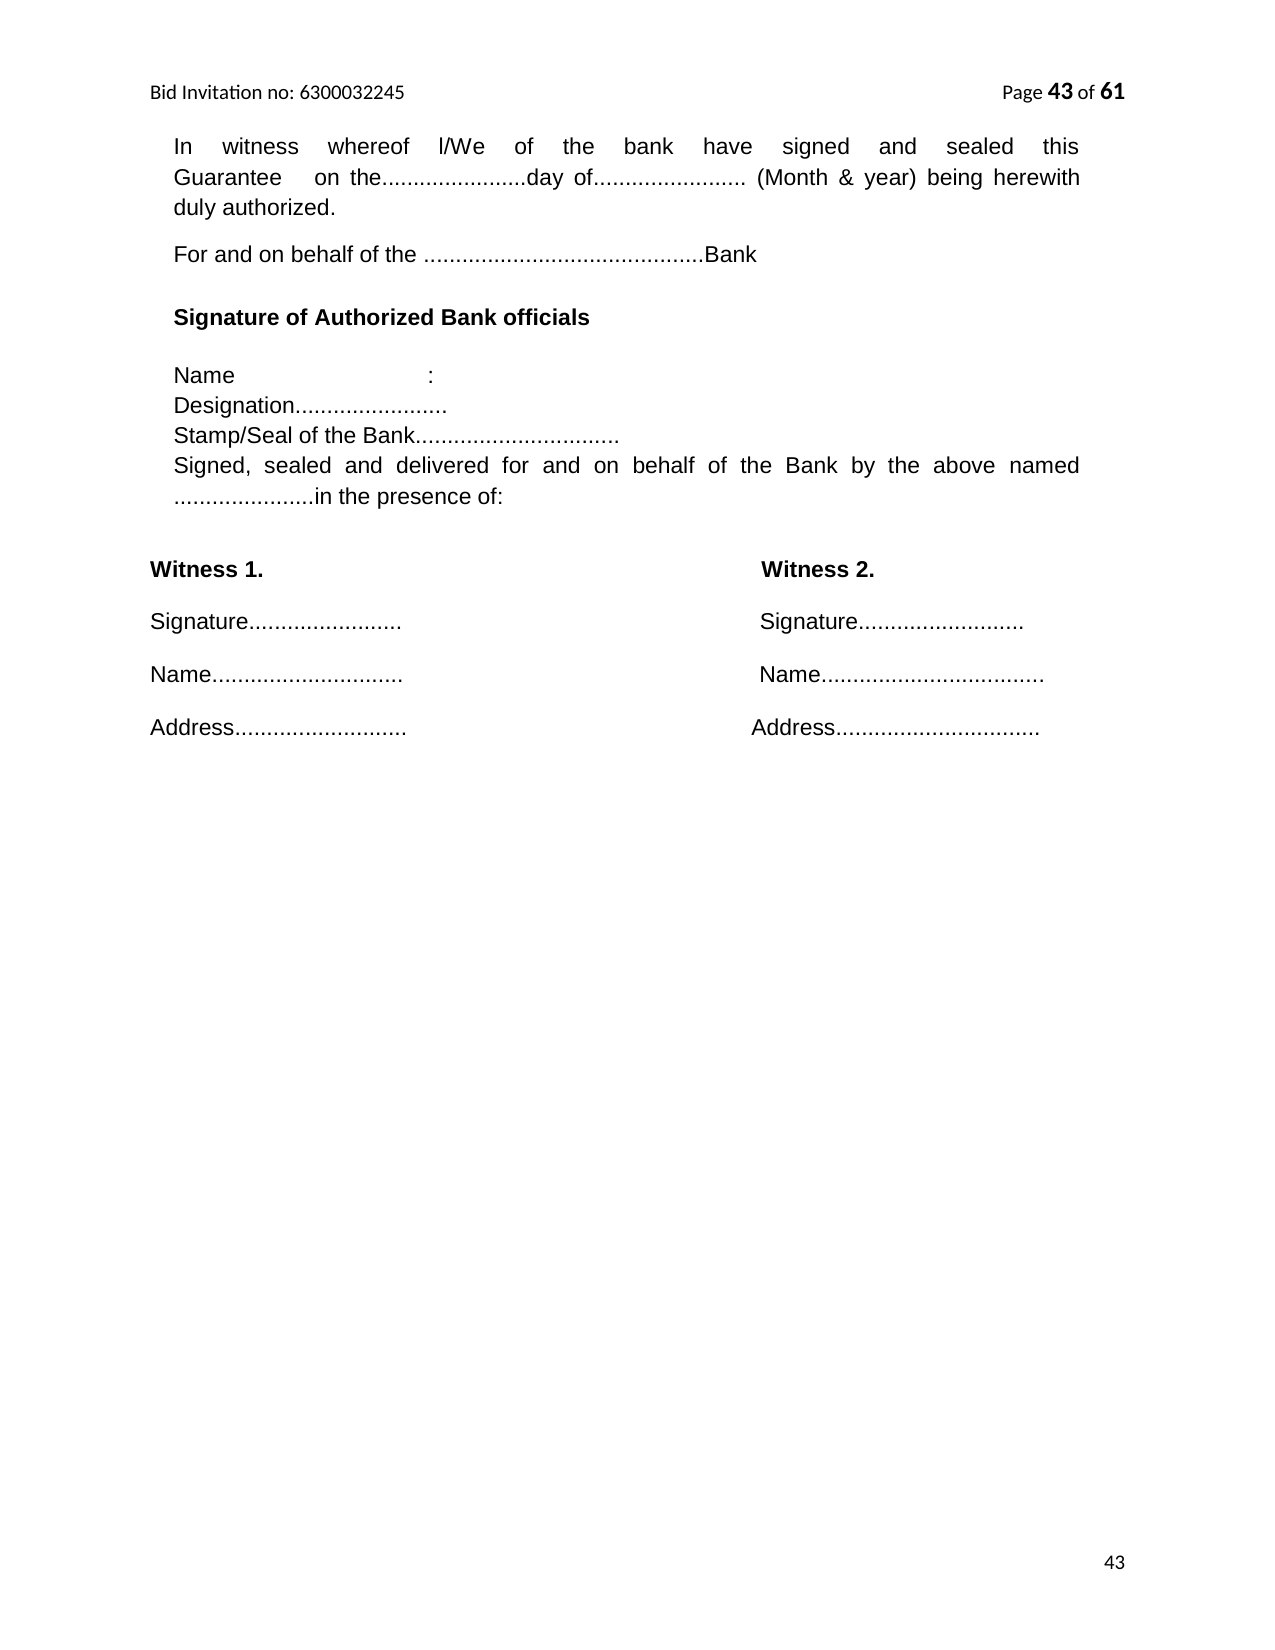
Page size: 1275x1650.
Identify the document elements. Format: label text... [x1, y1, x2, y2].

text Signed, sealed and delivered for and on behalf of the Bank by the above named ......................in the presence of: [173, 452, 1080, 509]
text For and on behalf of the ............................................Bank [173, 241, 1125, 268]
text Stamp/Seal of the Bank................................ [173, 422, 620, 448]
text In witness whereof l/We of the bank have signed and sealed this Guarantee on the.......................day of........................ (Month & year) being herewith duly authorized. [173, 133, 1080, 220]
text Designation........................ [173, 392, 620, 418]
text Witness 1. Witness 2. Signature........................ Signature.......................... Name.............................. Name................................... Address........................... Address................................ [150, 556, 1125, 740]
text Signature of Authorized Bank officials [173, 304, 1125, 330]
text Name : [173, 362, 620, 388]
